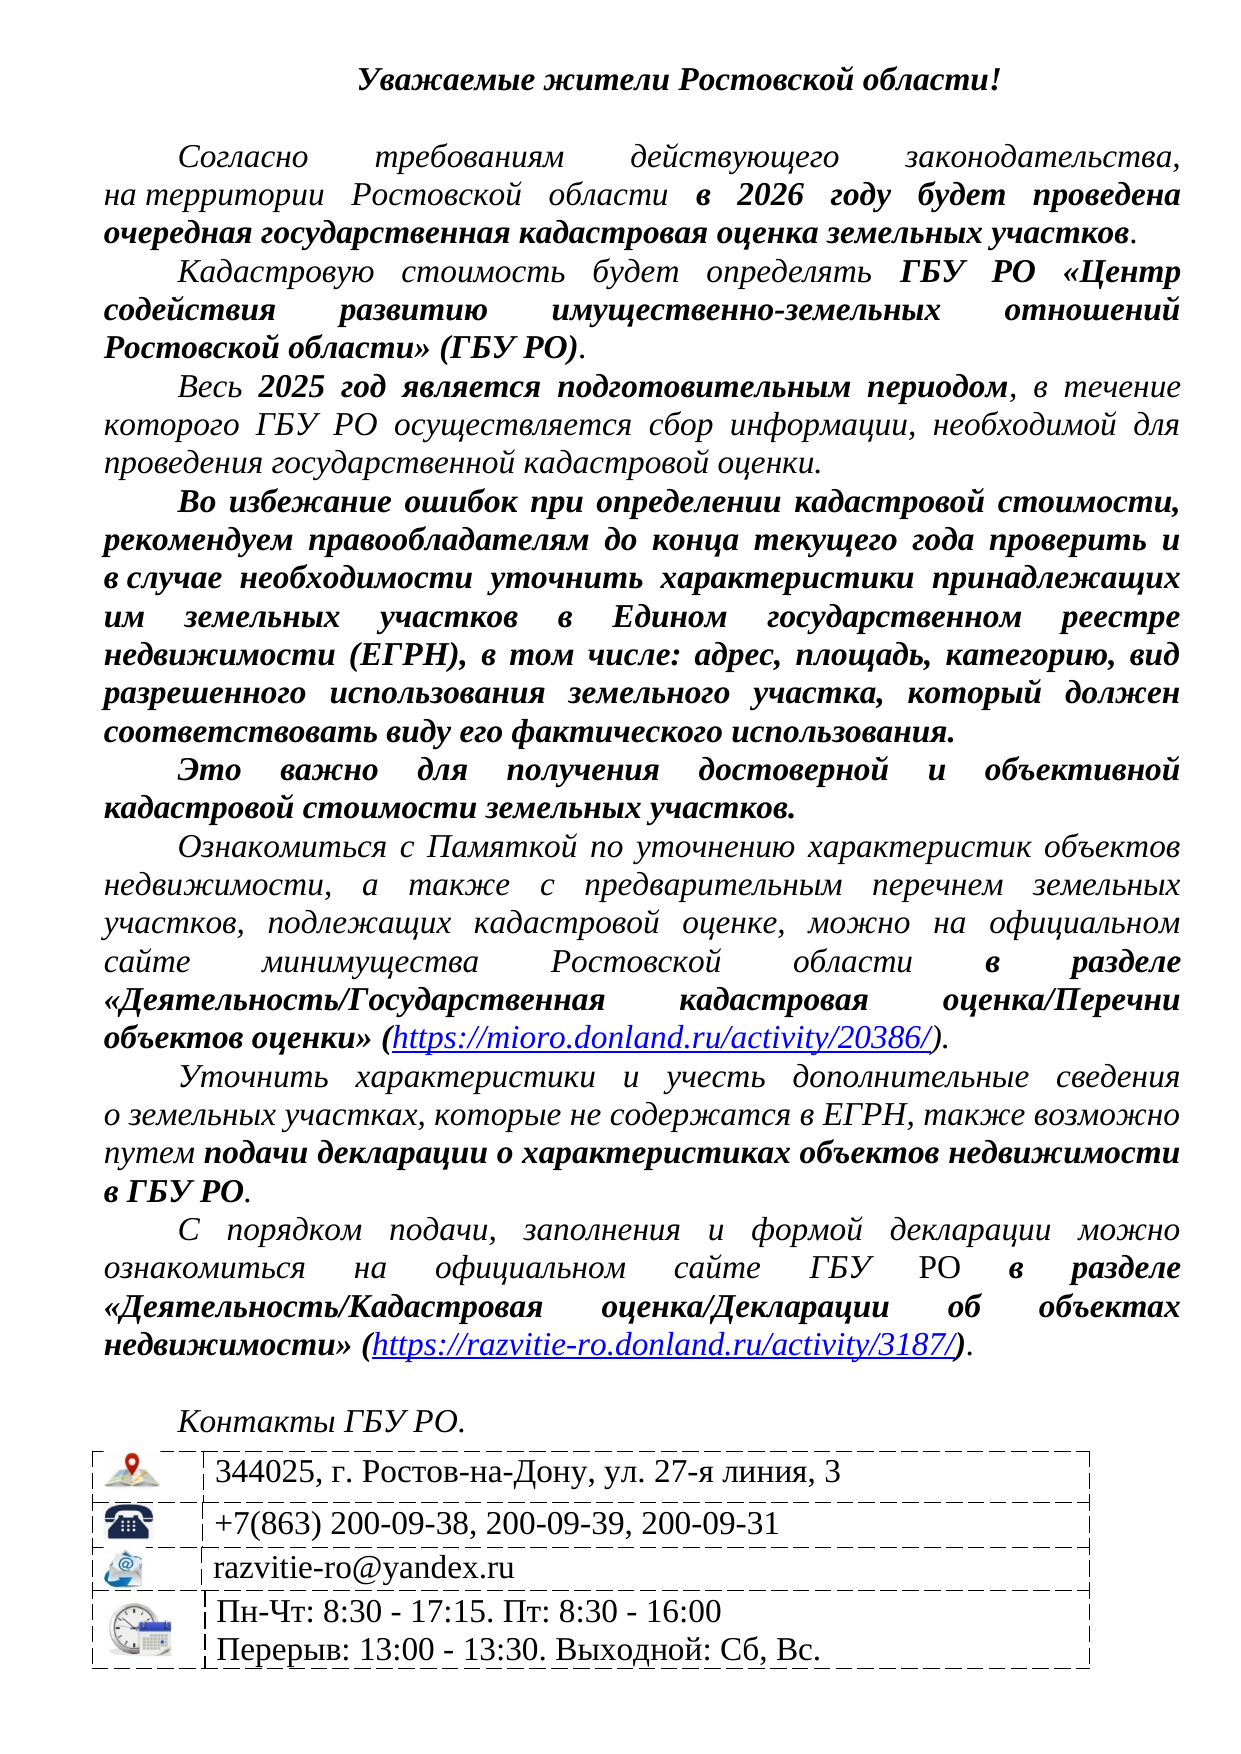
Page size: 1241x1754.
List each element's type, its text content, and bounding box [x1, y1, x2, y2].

picture [103, 1451, 161, 1491]
text Во избежание ошибок при определении кадастровой стоимости, рекомендуем правообладателям до конца текущего года проверить и в случае необходимости уточнить характеристики принадлежащих им земельных участков в Едином государственном реестре недвижимости (ЕГРН), в том числе: адрес, площадь, категорию, вид разрешенного использования земельного участка, который должен соответствовать виду его фактического использования. [103, 481, 1181, 749]
text Кадастровую стоимость будет определять ГБУ РО «Центр содействия развитию имущественно-земельных отношений Ростовской области» (ГБУ РО). [103, 251, 1181, 366]
table_cell [146, 1547, 202, 1590]
picture [103, 1600, 175, 1659]
picture [103, 1547, 146, 1590]
text С порядком подачи, заполнения и формой декларации можно ознакомиться на официальном сайте ГБУ РО в разделе «Деятельность/Кадастровая оценка/Декларации об объектах недвижимости» (https://razvitie-ro.donland.ru/activity/3187/). [103, 1209, 1181, 1362]
table_header [92, 1451, 203, 1502]
text Согласно требованиям действующего законодательства, на территории Ростовской области в 2026 году будет проведена очередная государственная кадастровая оценка земельных участков. [103, 136, 1181, 251]
table_cell [92, 1502, 203, 1547]
list Контакты ГБУ РО. [103, 1401, 1181, 1439]
picture [103, 1503, 154, 1540]
table_cell razvitie-ro@yandex.ru [202, 1547, 1089, 1590]
text Это важно для получения достоверной и объективной кадастровой стоимости земельных участков. [103, 749, 1181, 826]
table_cell [92, 1548, 103, 1590]
table_cell +7(863) 200-09-38, 200-09-39, 200-09-31 [203, 1502, 1089, 1547]
table_cell [92, 1590, 205, 1668]
text Уточнить характеристики и учесть дополнительные сведения о земельных участках, которые не содержатся в ЕГРН, также возможно путем подачи декларации о характеристиках объектов недвижимости в ГБУ РО. [103, 1056, 1181, 1209]
text Весь 2025 год является подготовительным периодом, в течение которого ГБУ РО осуществляется сбор информации, необходимой для проведения государственной кадастровой оценки. [103, 366, 1181, 481]
text Уважаемые жители Ростовской области! [103, 59, 1181, 97]
table_cell Пн-Чт: 8:30 - 17:15. Пт: 8:30 - 16:00 Перерыв: 13:00 - 13:30. Выходной: Сб, Вс. [205, 1590, 1089, 1668]
table_header 344025, г. Ростов-на-Дону, ул. 27-я линия, 3 [204, 1451, 1089, 1502]
text Ознакомиться с Памяткой по уточнению характеристик объектов недвижимости, а также с предварительным перечнем земельных участков, подлежащих кадастровой оценке, можно на официальном сайте минимущества Ростовской области в разделе «Деятельность/Государственная кадастровая оценка/Перечни объектов оценки» (https://mioro.donland.ru/activity/20386/). [103, 826, 1181, 1056]
